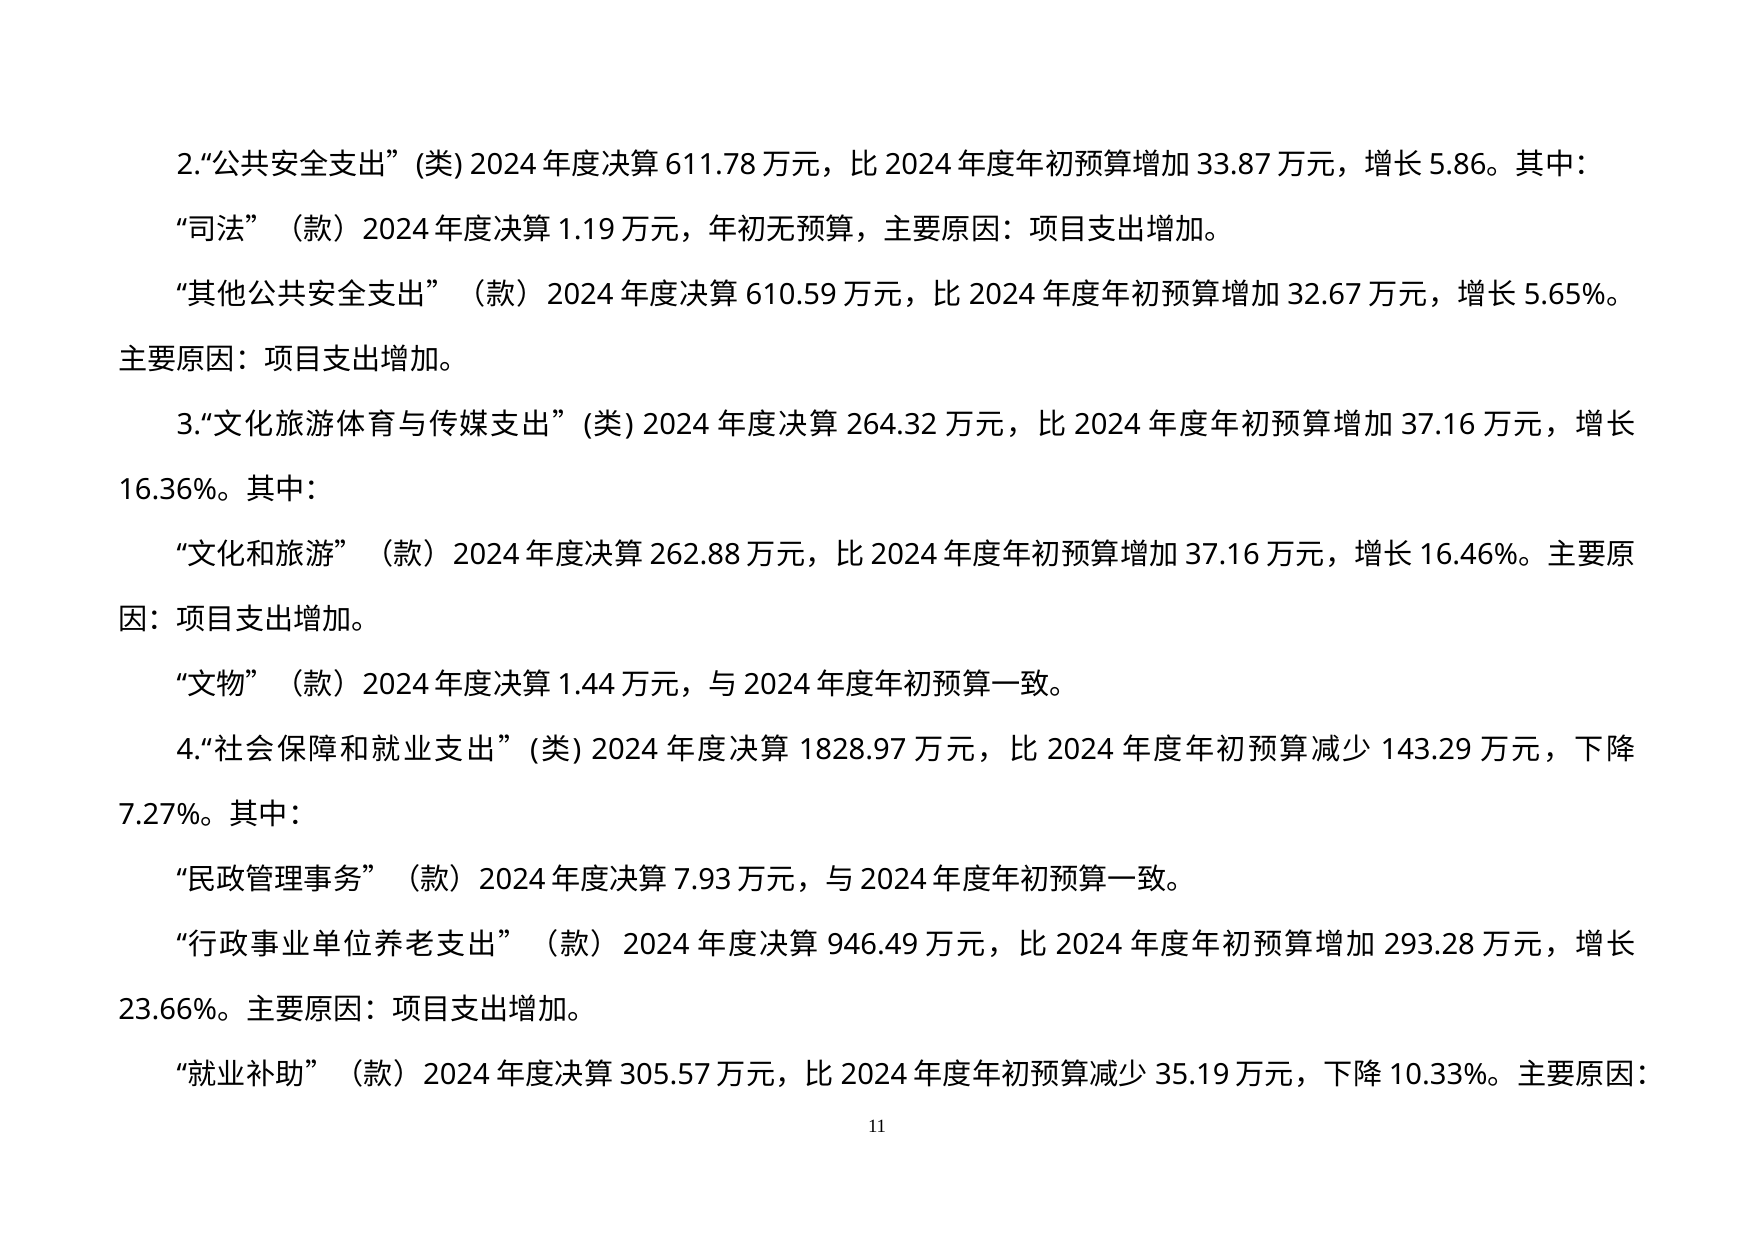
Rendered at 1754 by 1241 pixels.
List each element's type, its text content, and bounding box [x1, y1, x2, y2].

text “文化和旅游”（款）2024年度决算262.88万元，比2024年度年初预算增加37.16万元，增长16.46%。主要原因：项目支出增加。 [118, 519, 1636, 649]
text 2.“公共安全支出”(类) 2024年度决算611.78万元，比2024年度年初预算增加33.87万元，增长5.86。其中： [118, 129, 1636, 194]
text “其他公共安全支出”（款）2024年度决算610.59万元，比2024年度年初预算增加32.67万元，增长5.65%。主要原因：项目支出增加。 [118, 259, 1636, 389]
text “文物”（款）2024年度决算1.44万元，与2024年度年初预算一致。 [118, 649, 1636, 714]
list 4.“社会保障和就业支出”(类) 2024年度决算1828.97万元，比2024年度年初预算减少143.29万元，下降7.27%。其中： [118, 714, 1636, 844]
text “行政事业单位养老支出”（款）2024年度决算946.49万元，比2024年度年初预算增加293.28万元，增长23.66%。主要原因：项目支出增加。 [118, 909, 1636, 1039]
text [118, 1039, 1636, 1104]
list 3.“文化旅游体育与传媒支出”(类) 2024年度决算264.32万元，比2024年度年初预算增加37.16万元，增长16.36%。其中： [118, 389, 1636, 519]
text “司法”（款）2024年度决算1.19万元，年初无预算，主要原因：项目支出增加。 [118, 194, 1636, 259]
text “民政管理事务”（款）2024年度决算7.93万元，与2024年度年初预算一致。 [118, 844, 1636, 909]
